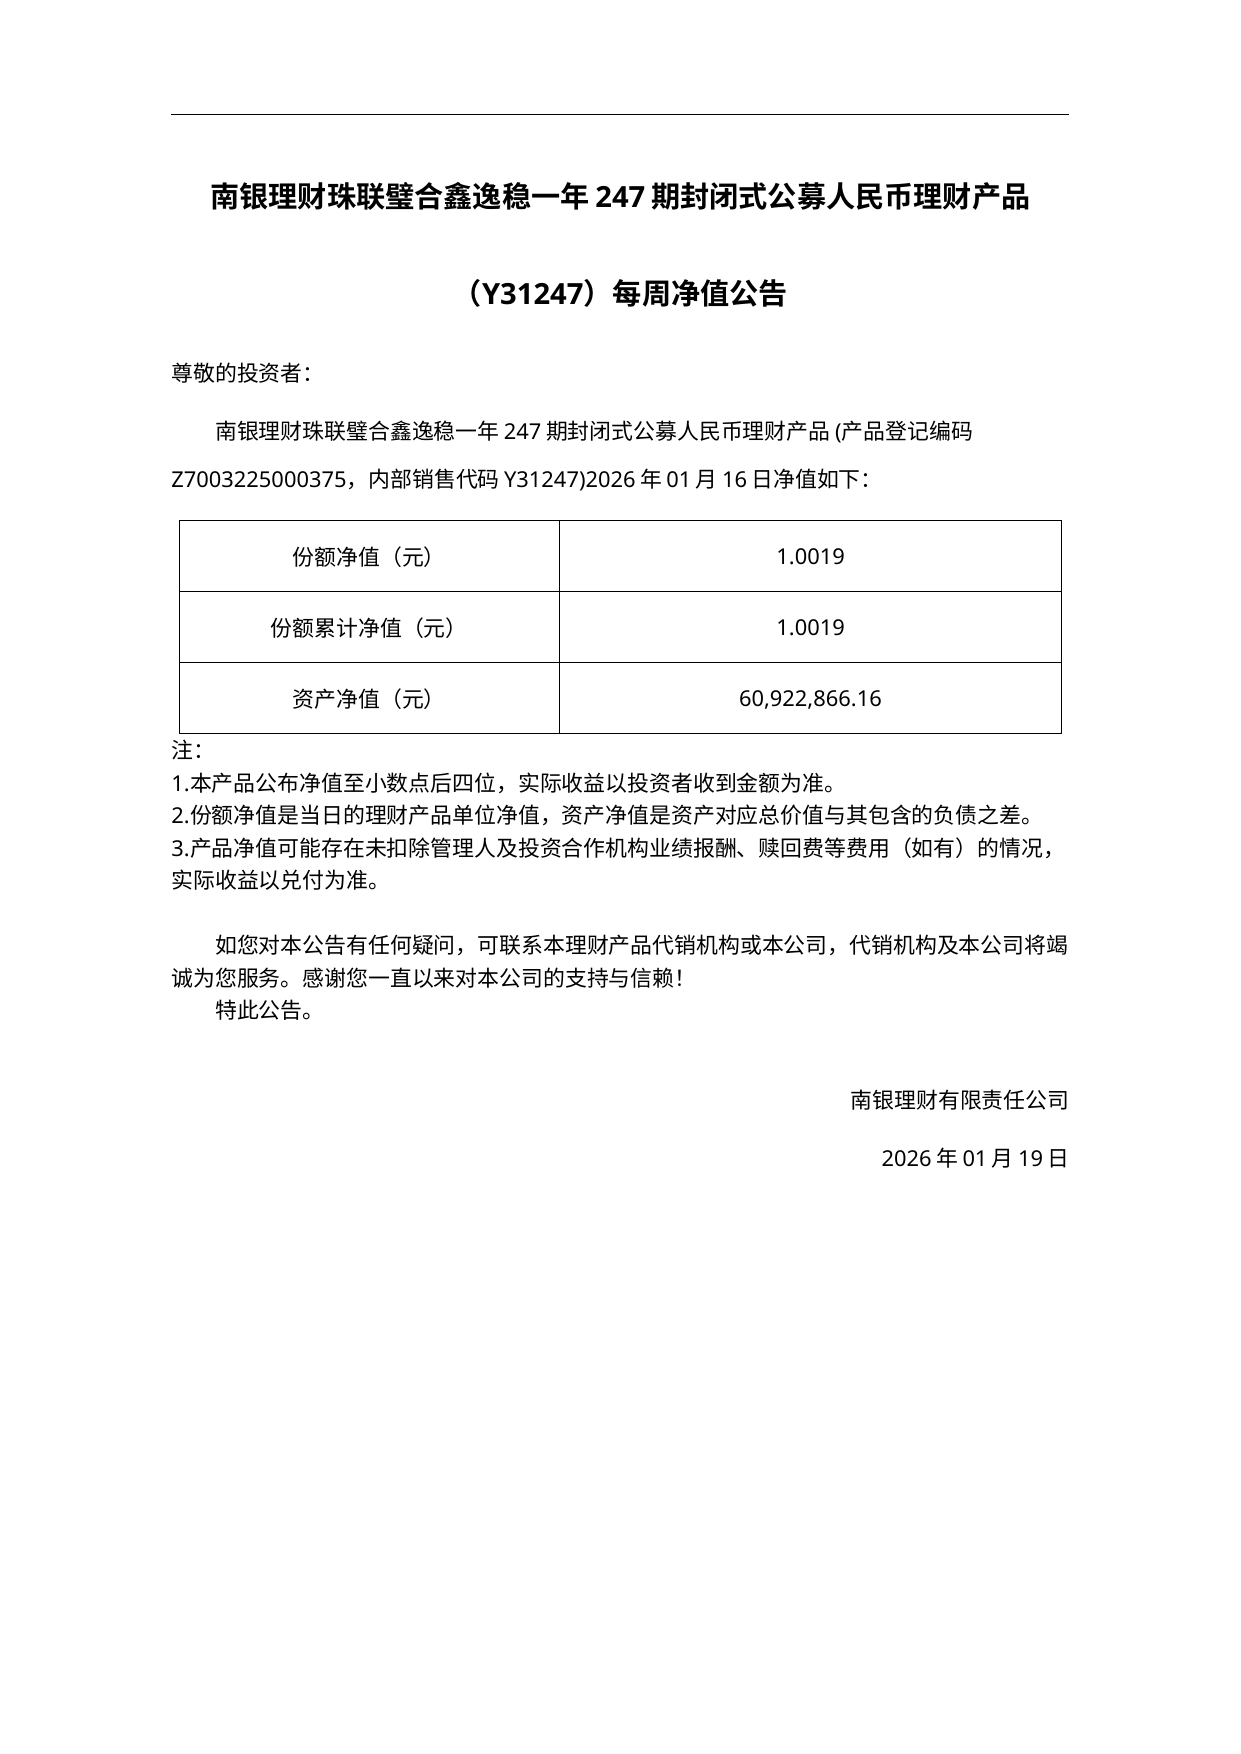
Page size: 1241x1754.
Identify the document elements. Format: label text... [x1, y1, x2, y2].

text 南银理财有限责任公司 [171, 1082, 1069, 1115]
table_cell 份额累计净值（元） [180, 592, 559, 662]
table_header 1.0019 [560, 521, 1061, 591]
table_header 份额净值（元） [180, 521, 559, 591]
table_cell 1.0019 [560, 592, 1061, 662]
table_cell 资产净值（元） [180, 663, 559, 733]
text 3.产品净值可能存在未扣除管理人及投资合作机构业绩报酬、赎回费等费用（如有）的情况，实际收益以兑付为准。 [171, 830, 1069, 895]
text 尊敬的投资者： [171, 355, 1069, 388]
text 注： [171, 733, 1069, 765]
text 2.份额净值是当日的理财产品单位净值，资产净值是资产对应总价值与其包含的负债之差。 [171, 798, 1069, 830]
text 南银理财珠联璧合鑫逸稳一年247期封闭式公募人民币理财产品（Y31247）每周净值公告 [171, 162, 1069, 324]
text 南银理财珠联璧合鑫逸稳一年247期封闭式公募人民币理财产品 (产品登记编码Z7003225000375，内部销售代码Y31247)2026年01月16日净值如下： [171, 413, 1069, 494]
text 1.本产品公布净值至小数点后四位，实际收益以投资者收到金额为准。 [171, 765, 1069, 798]
table_cell 60,922,866.16 [560, 663, 1061, 733]
text 特此公告。 [171, 993, 1069, 1025]
text 2026年01月19日 [171, 1140, 1069, 1173]
text 如您对本公告有任何疑问，可联系本理财产品代销机构或本公司，代销机构及本公司将竭诚为您服务。感谢您一直以来对本公司的支持与信赖！ [171, 928, 1069, 993]
